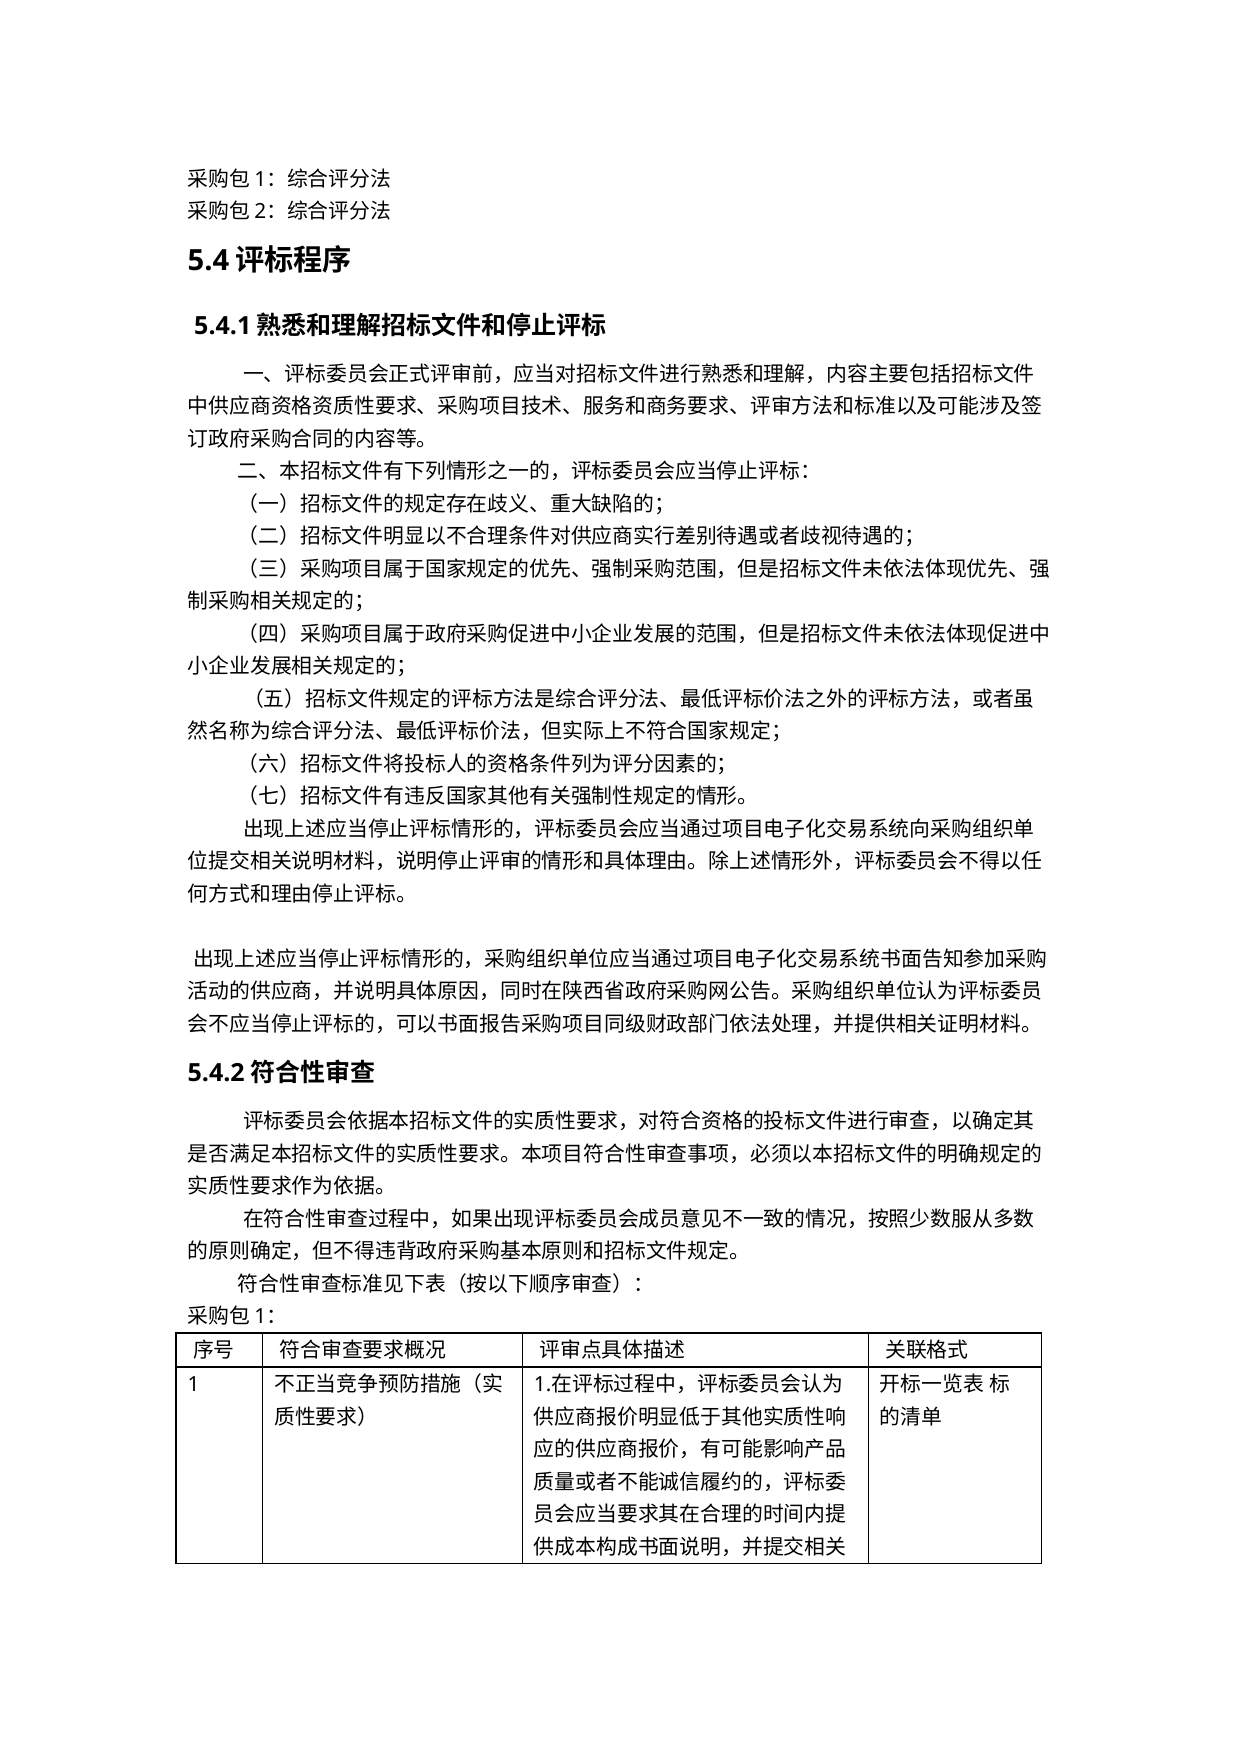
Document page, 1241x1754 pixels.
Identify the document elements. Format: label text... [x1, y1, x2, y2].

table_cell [523, 1368, 868, 1563]
table_header 符合审查要求概况 [263, 1334, 522, 1366]
text 5.4评标程序 [187, 227, 1053, 292]
text （六）招标文件将投标人的资格条件列为评分因素的； [187, 747, 1053, 779]
text （五）招标文件规定的评标方法是综合评分法、最低评标价法之外的评标方法，或者虽然名称为综合评分法、最低评标价法，但实际上不符合国家规定； [187, 682, 1053, 747]
text 采购包2：综合评分法 [187, 194, 1053, 227]
table_header 序号 [177, 1334, 262, 1366]
text 在符合性审查过程中，如果出现评标委员会成员意见不一致的情况，按照少数服从多数的原则确定，但不得违背政府采购基本原则和招标文件规定。 [187, 1202, 1053, 1267]
table_cell 不正当竞争预防措施（实质性要求） [263, 1368, 522, 1563]
text 评标委员会依据本招标文件的实质性要求，对符合资格的投标文件进行审查，以确定其是否满足本招标文件的实质性要求。本项目符合性审查事项，必须以本招标文件的明确规定的实质性要求作为依据。 [187, 1104, 1053, 1202]
text 采购包1：综合评分法 [187, 162, 1053, 194]
table_cell 1 [177, 1368, 262, 1563]
text 5.4.2符合性审查 [187, 1039, 1053, 1104]
table_header 关联格式 [869, 1334, 1041, 1366]
text 符合性审查标准见下表（按以下顺序审查）： [187, 1267, 1053, 1299]
text （七）招标文件有违反国家其他有关强制性规定的情形。 [187, 779, 1053, 812]
text 5.4.1熟悉和理解招标文件和停止评标 [187, 292, 1053, 357]
text 一、评标委员会正式评审前，应当对招标文件进行熟悉和理解，内容主要包括招标文件中供应商资格资质性要求、采购项目技术、服务和商务要求、评审方法和标准以及可能涉及签订政府采购合同的内容等。 [187, 357, 1053, 454]
text （一）招标文件的规定存在歧义、重大缺陷的； [187, 487, 1053, 519]
table_cell 开标一览表 标的清单 [869, 1368, 1041, 1563]
text 出现上述应当停止评标情形的，评标委员会应当通过项目电子化交易系统向采购组织单位提交相关说明材料，说明停止评审的情形和具体理由。除上述情形外，评标委员会不得以任何方式和理由停止评标。 [187, 812, 1053, 909]
text （二）招标文件明显以不合理条件对供应商实行差别待遇或者歧视待遇的； [187, 519, 1053, 552]
text 二、本招标文件有下列情形之一的，评标委员会应当停止评标： [187, 454, 1053, 487]
table_header 评审点具体描述 [523, 1334, 868, 1366]
text 出现上述应当停止评标情形的，采购组织单位应当通过项目电子化交易系统书面告知参加采购活动的供应商，并说明具体原因，同时在陕西省政府采购网公告。采购组织单位认为评标委员会不应当停止评标的，可以书面报告采购项目同级财政部门依法处理，并提供相关证明材料。 [187, 909, 1053, 1039]
text （三）采购项目属于国家规定的优先、强制采购范围，但是招标文件未依法体现优先、强制采购相关规定的； [187, 552, 1053, 617]
text （四）采购项目属于政府采购促进中小企业发展的范围，但是招标文件未依法体现促进中小企业发展相关规定的； [187, 617, 1053, 682]
text 采购包1： [187, 1299, 1053, 1332]
